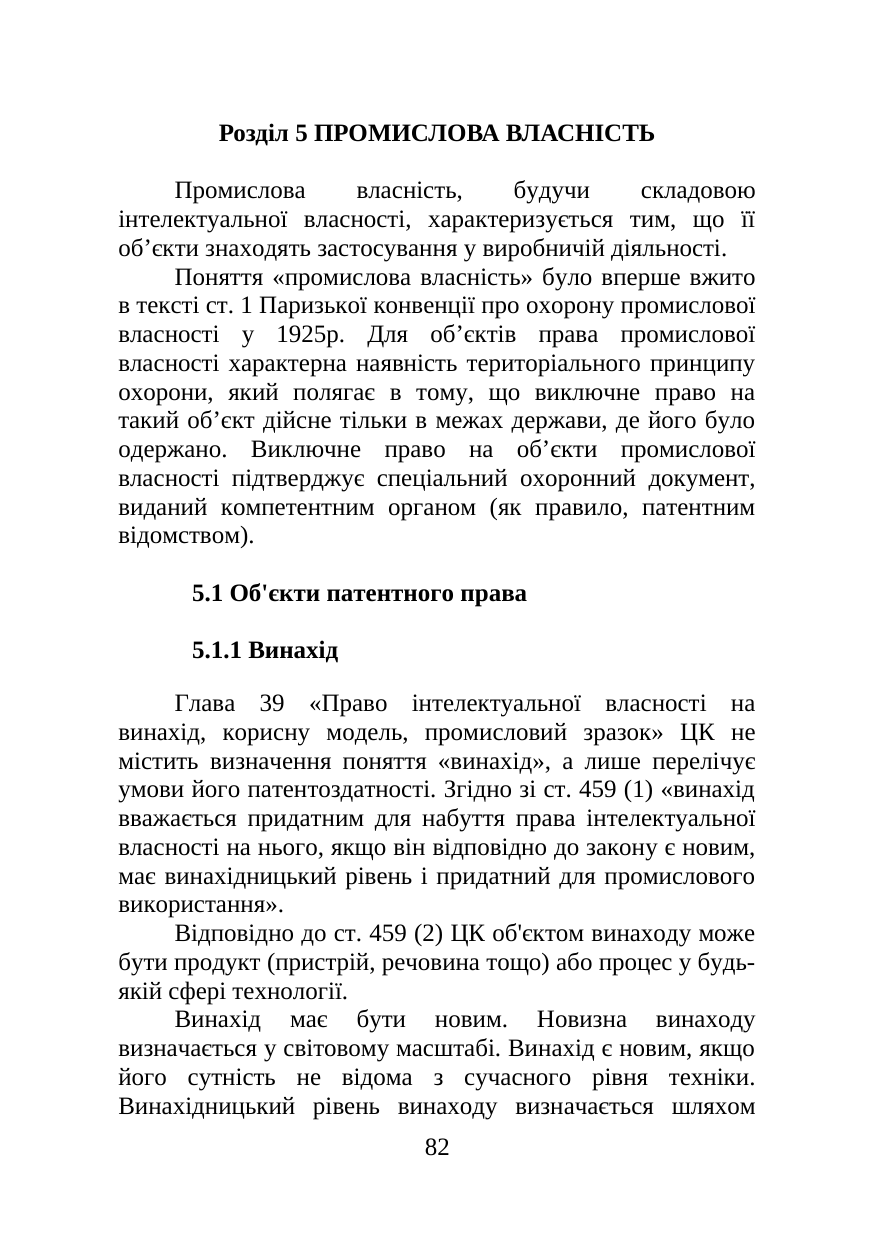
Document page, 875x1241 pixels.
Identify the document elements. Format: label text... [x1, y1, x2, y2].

subtitle 5.1 Об'єкти патентного права [118, 578, 756, 607]
text Поняття «промислова власність» було вперше вжито в тексті ст. 1 Паризької конвенції про охорону промислової власності у 1925р. Для об’єктів права промислової власності характерна наявність територіального принципу охорони, який полягає в тому, що виключне право на такий об’єкт дійсне тільки в межах держави, де його було одержано. Виключне право на об’єкти промислової власності підтверджує спеціальний охоронний документ, виданий компетентним органом (як правило, патентним відомством). [118, 262, 756, 549]
text Відповідно до ст. 459 (2) ЦК об'єктом винаходу може бути продукт (пристрій, речовина тощо) або процес у будь-якій сфері технології. [118, 918, 756, 1004]
subtitle 5.1.1 Винахід [118, 636, 756, 664]
text Промислова власність, будучи складовою інтелектуальної власності, характеризується тим, що її об’єкти знаходять застосування у виробничій діяльності. [118, 176, 756, 262]
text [118, 1004, 756, 1119]
text Глава 39 «Право інтелектуальної власності на винахід, корисну модель, промисловий зразок» ЦК не містить визначення поняття «винахід», а лише перелічує умови його патентоздатності. Згідно зі ст. 459 (1) «винахід вважається придатним для набуття права інтелектуальної власності на нього, якщо він відповідно до закону є новим, має винахідницький рівень і придатний для промислового використання». [118, 688, 756, 918]
subtitle Розділ 5 ПРОМИСЛОВА ВЛАСНІСТЬ [118, 118, 756, 147]
